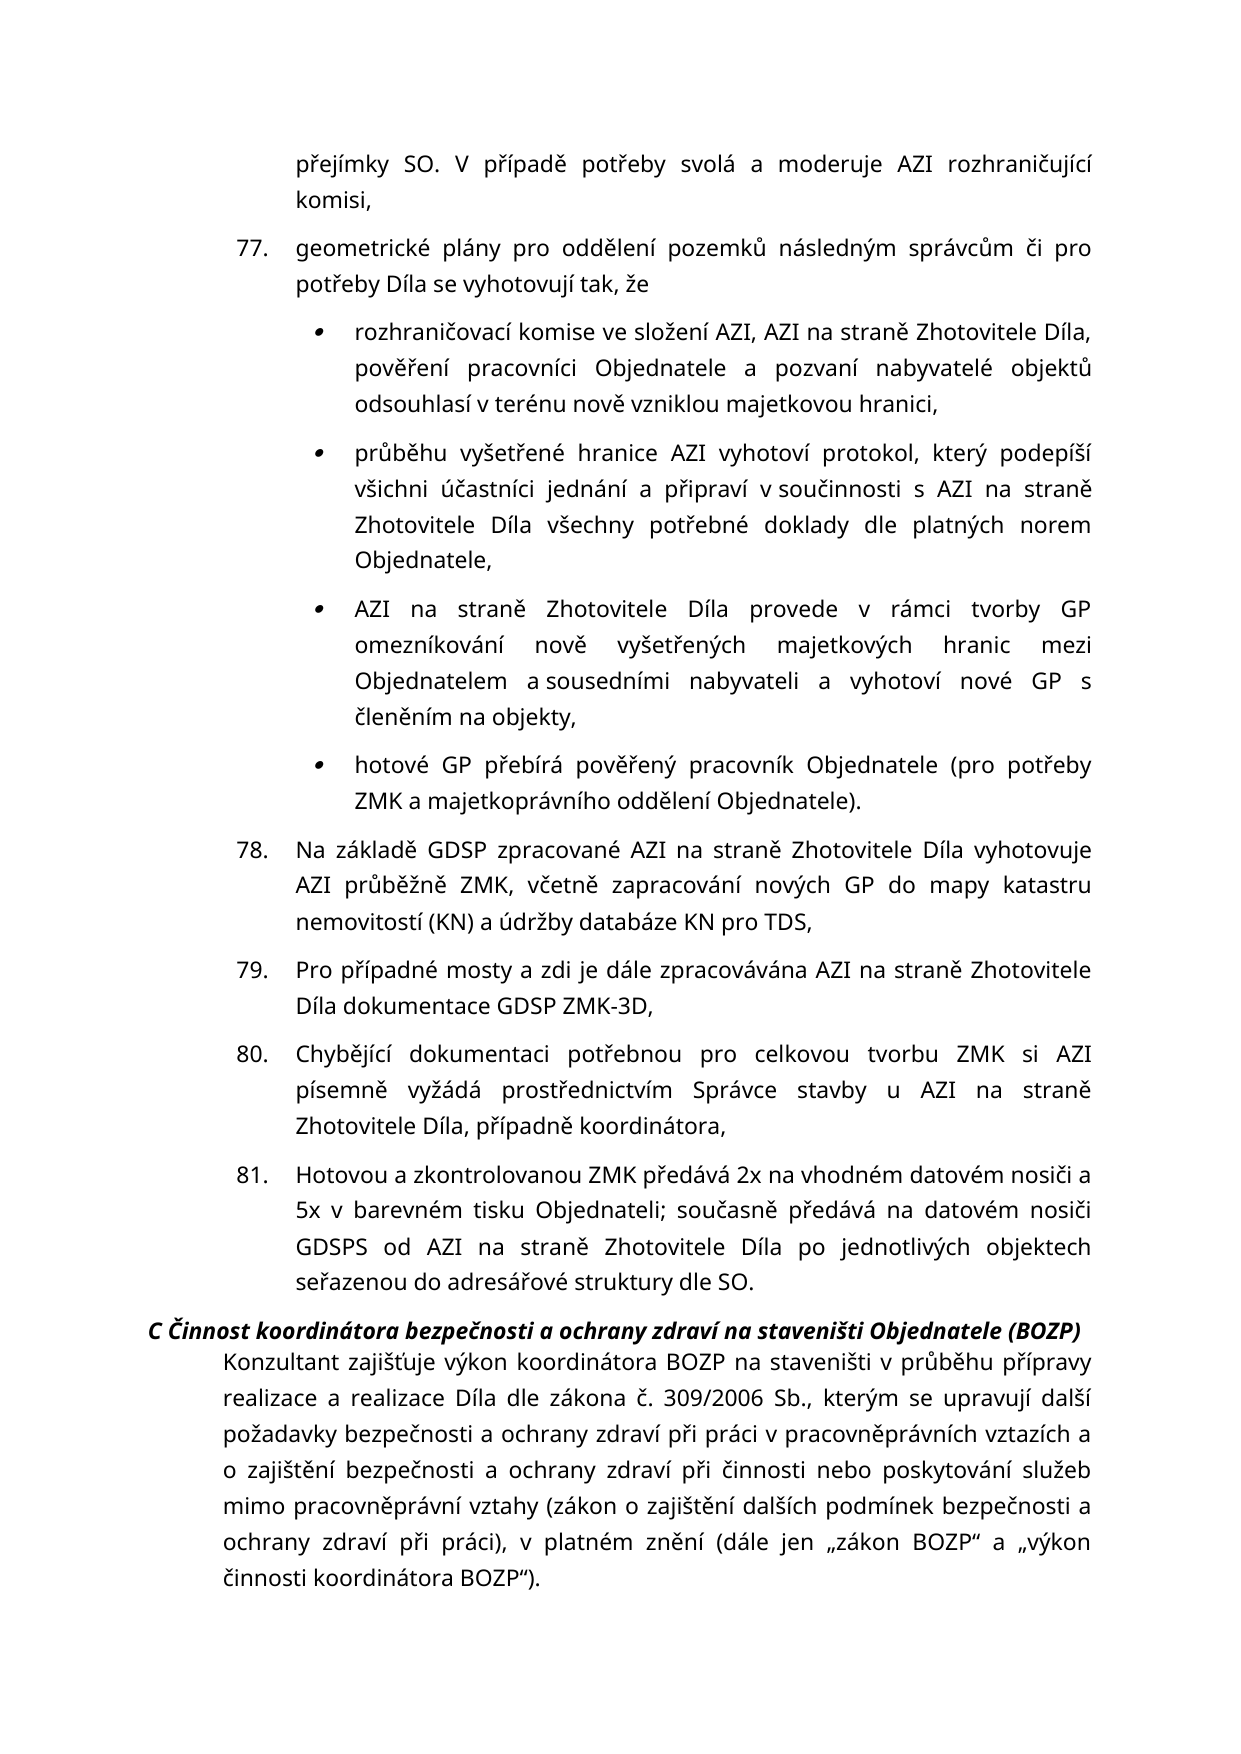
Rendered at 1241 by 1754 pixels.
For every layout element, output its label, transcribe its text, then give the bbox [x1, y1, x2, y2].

list geometrické plány pro oddělení pozemků následným správcům či pro potřeby Díla se vyhotovují tak, že [236, 232, 1093, 299]
text C Činnost koordinátora bezpečnosti a ochrany zdraví na staveništi Objednatele (BOZP) [148, 1315, 1093, 1346]
list Chybějící dokumentaci potřebnou pro celkovou tvorbu ZMK si AZI písemně vyžádá prostřednictvím Správce stavby u AZI na straně Zhotovitele Díla, případně koordinátora, [236, 1038, 1093, 1141]
list Konzultant zajišťuje výkon koordinátora BOZP na staveništi v průběhu přípravy realizace a realizace Díla dle zákona č. 309/2006 Sb., kterým se upravují další požadavky bezpečnosti a ochrany zdraví při práci v pracovněprávních vztazích a o zajištění bezpečnosti a ochrany zdraví při činnosti nebo poskytování služeb mimo pracovněprávní vztahy (zákon o zajištění dalších podmínek bezpečnosti a ochrany zdraví při práci), v platném znění (dále jen „zákon BOZP“ a „výkon činnosti koordinátora BOZP“). [223, 1346, 1093, 1593]
list Hotovou a zkontrolovanou ZMK předává 2x na vhodném datovém nosiči a 5x v barevném tisku Objednateli; současně předává na datovém nosiči GDSPS od AZI na straně Zhotovitele Díla po jednotlivých objektech seřazenou do adresářové struktury dle SO. [236, 1158, 1093, 1298]
list AZI na straně Zhotovitele Díla provede v rámci tvorby GP omezníkování nově vyšetřených majetkových hranic mezi Objednatelem a sousedními nabyvateli a vyhotoví nové GP s členěním na objekty, [313, 593, 1093, 732]
list průběhu vyšetřené hranice AZI vyhotoví protokol, který podepíší všichni účastníci jednání a připraví v součinnosti s AZI na straně Zhotovitele Díla všechny potřebné doklady dle platných norem Objednatele, [313, 437, 1093, 576]
list Pro případné mosty a zdi je dále zpracovávána AZI na straně Zhotovitele Díla dokumentace GDSP ZMK-3D, [236, 954, 1093, 1021]
list rozhraničovací komise ve složení AZI, AZI na straně Zhotovitele Díla, pověření pracovníci Objednatele a pozvaní nabyvatelé objektů odsouhlasí v terénu nově vzniklou majetkovou hranici, [313, 316, 1093, 419]
list Na základě GDSP zpracované AZI na straně Zhotovitele Díla vyhotovuje AZI průběžně ZMK, včetně zapracování nových GP do mapy katastru nemovitostí (KN) a údržby databáze KN pro TDS, [236, 833, 1093, 937]
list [236, 148, 1093, 215]
list hotové GP přebírá pověřený pracovník Objednatele (pro potřeby ZMK a majetkoprávního oddělení Objednatele). [313, 749, 1093, 816]
